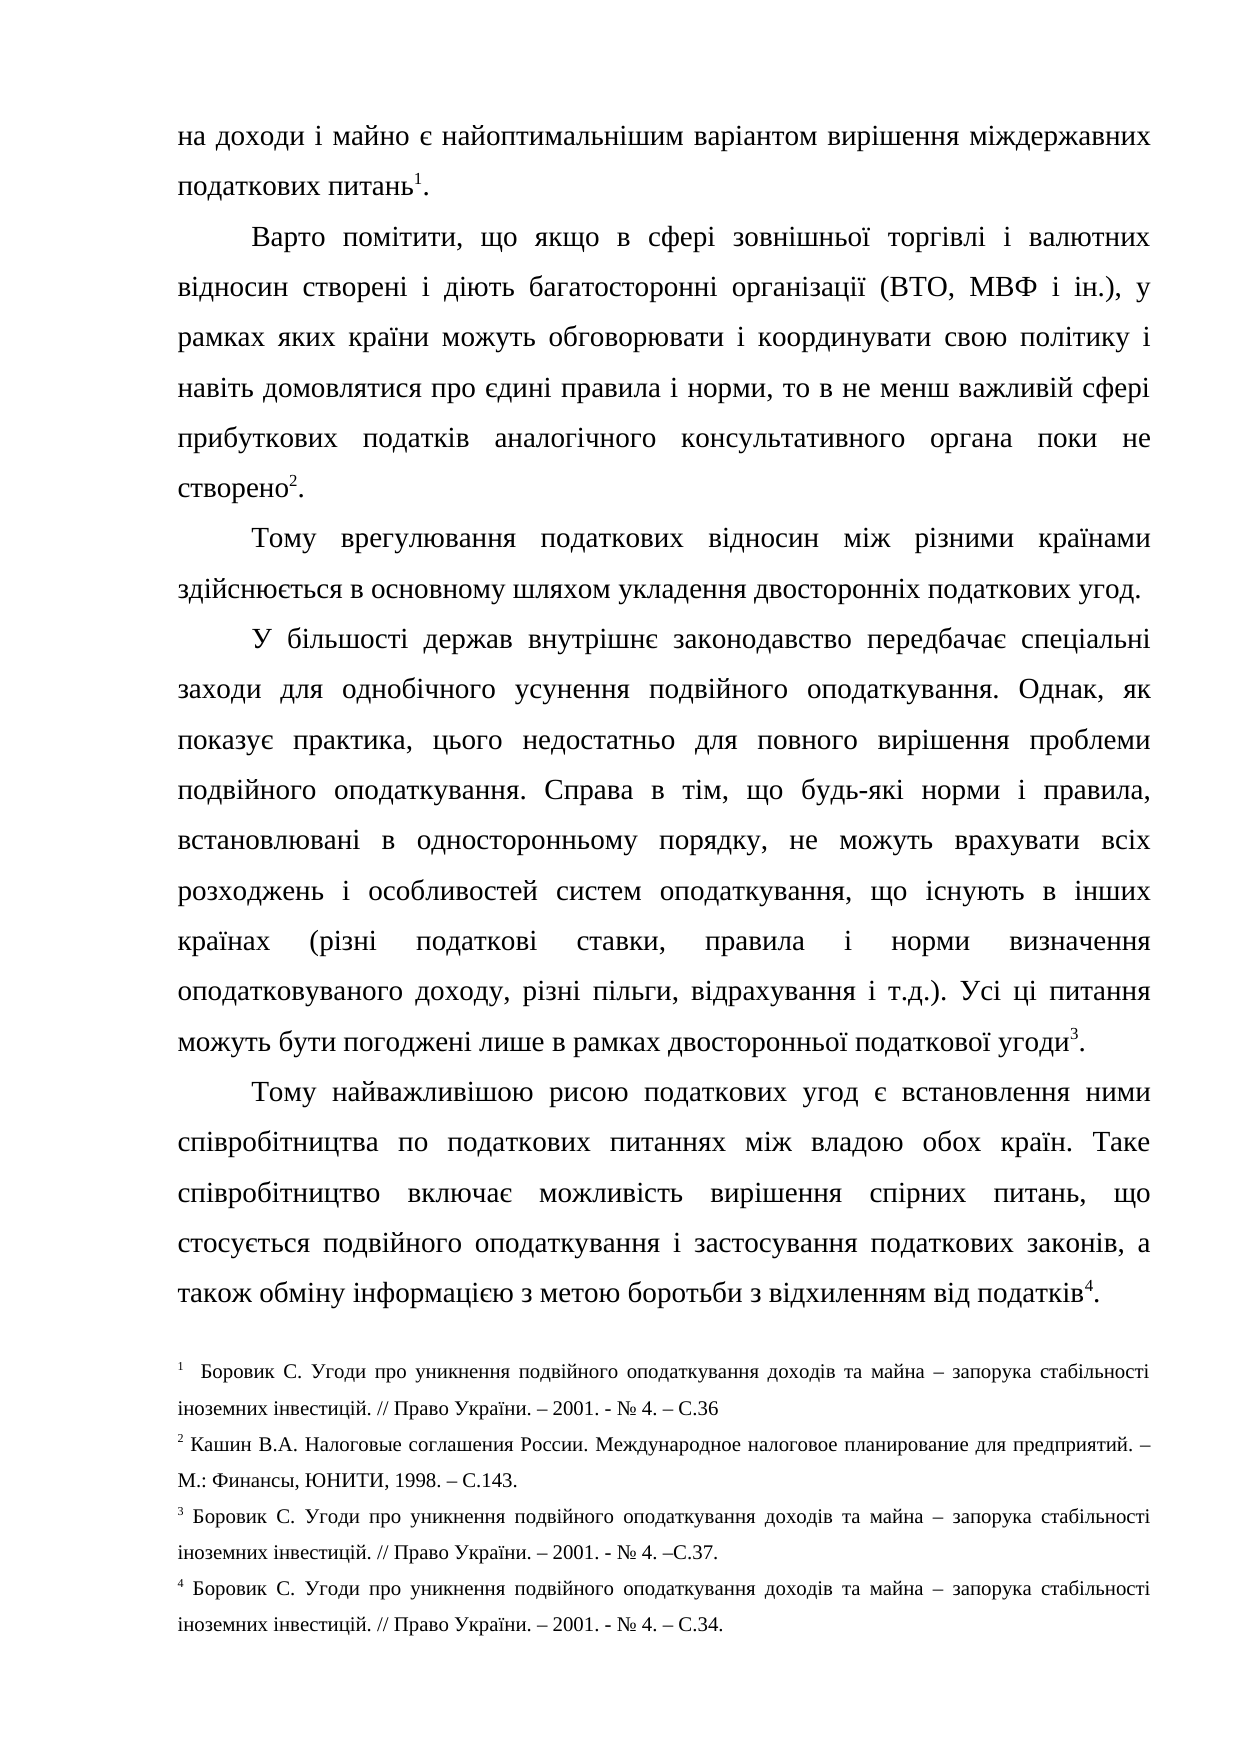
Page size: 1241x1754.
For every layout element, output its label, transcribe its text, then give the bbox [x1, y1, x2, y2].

text Тому врегулювання податкових відносин між різними країнами здійснюється в основному шляхом укладення двосторонніх податкових угод. [177, 521, 1152, 604]
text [177, 118, 1152, 202]
text Варто помітити, що якщо в сфері зовнішньої торгівлі і валютних відносин створені і діють багатосторонні організації (ВТО, МВФ і ін.), у рамках яких країни можуть обговорювати і координувати свою політику і навіть домовлятися про єдині правила і норми, то в не менш важливій сфері прибуткових податків аналогічного консультативного органа поки не створено. [177, 219, 1152, 504]
text Тому найважливішою рисою податкових угод є встановлення ними співробітництва по податкових питаннях між владою обох країн. Таке співробітництво включає можливість вирішення спірних питань, що стосується подвійного оподаткування і застосування податкових законів, а також обміну інформацією з метою боротьби з відхиленням від податків. [177, 1074, 1152, 1309]
text У більшості держав внутрішнє законодавство передбачає спеціальні заходи для однобічного усунення подвійного оподаткування. Однак, як показує практика, цього недостатньо для повного вирішення проблеми подвійного оподаткування. Справа в тім, що будь-які норми і правила, встановлювані в односторонньому порядку, не можуть врахувати всіх розходжень і особливостей систем оподаткування, що існують в інших країнах (різні податкові ставки, правила і норми визначення оподатковуваного доходу, різні пільги, відрахування і т.д.). Усі ці питання можуть бути погоджені лише в рамках двосторонньої податкової угоди. [177, 621, 1152, 1057]
